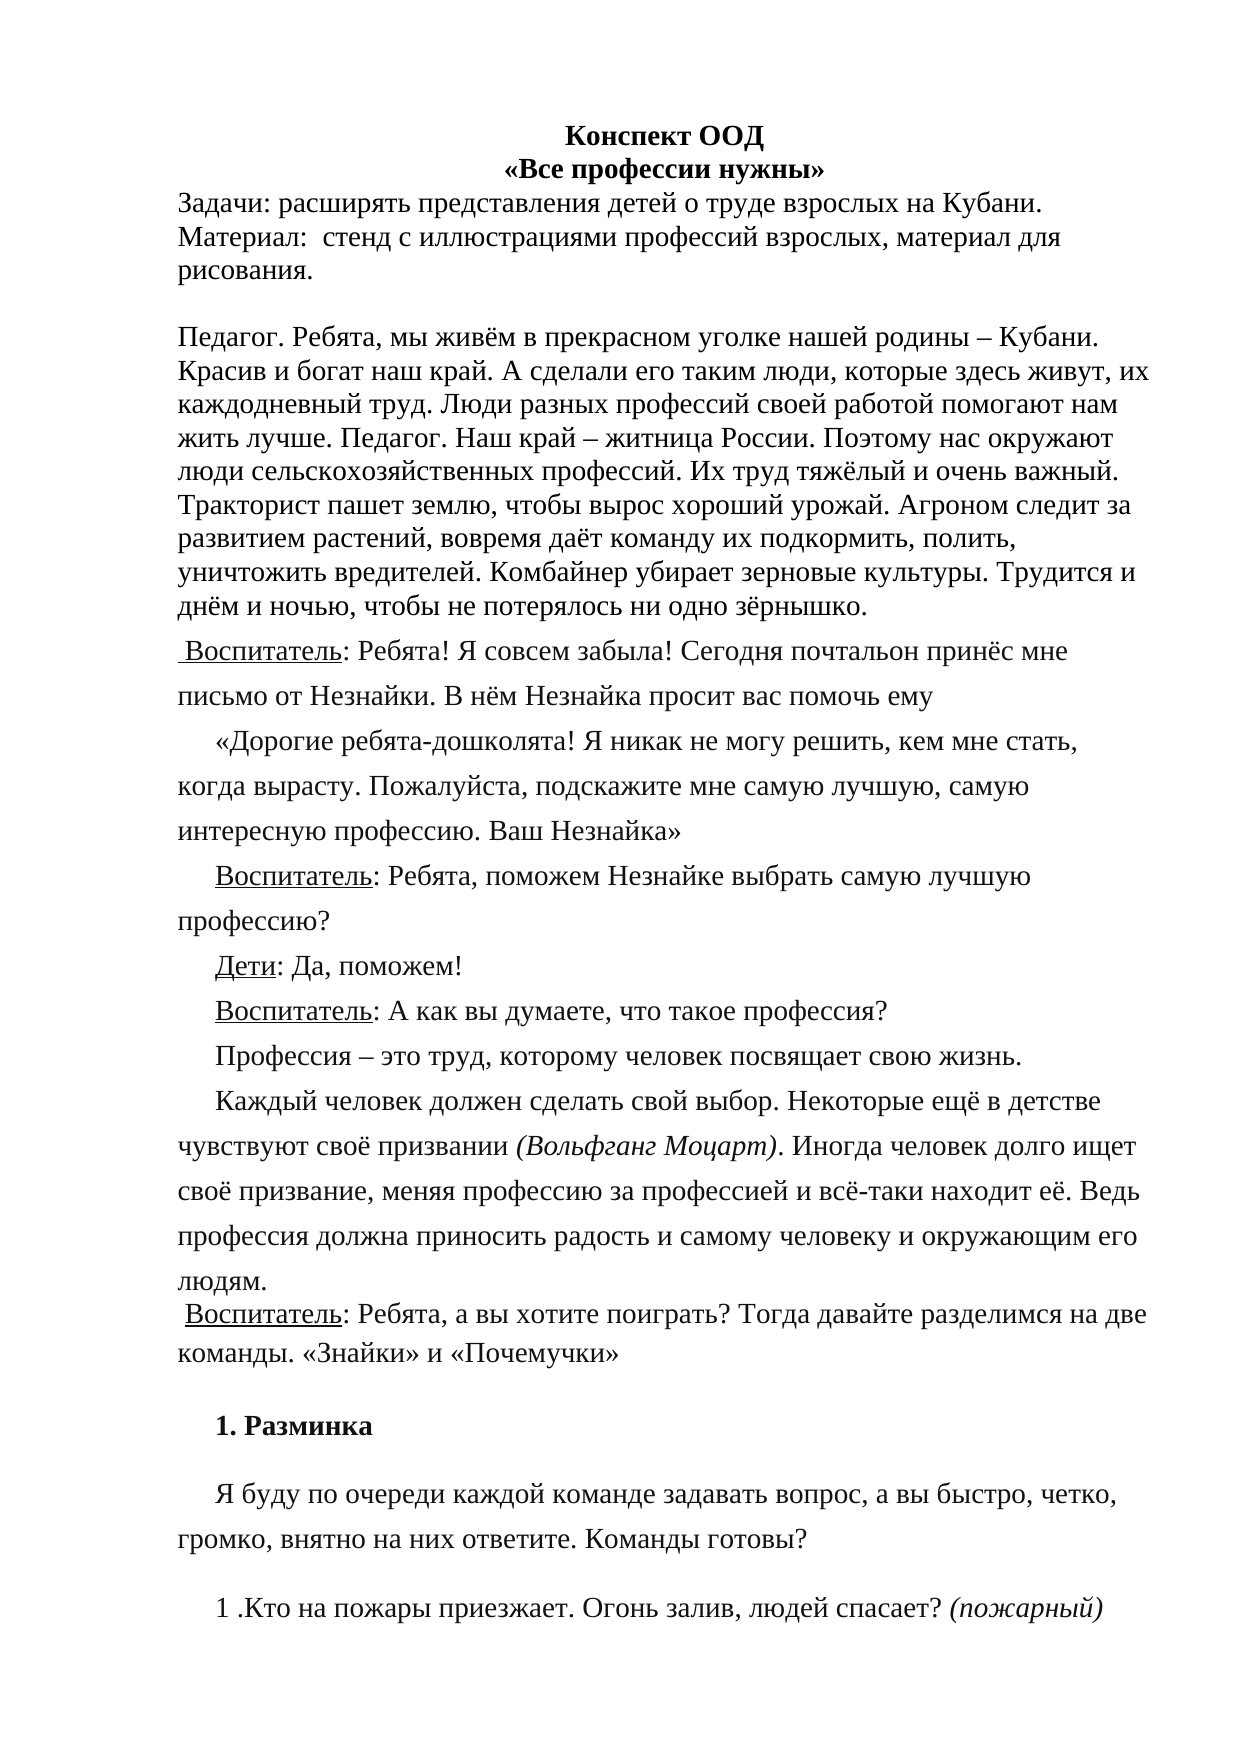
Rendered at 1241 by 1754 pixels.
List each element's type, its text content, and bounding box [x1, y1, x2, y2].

text Профессия – это труд, которому человек посвящает свою жизнь. [177, 1026, 1152, 1071]
text Воспитатель: Ребята, поможем Незнайке выбрать самую лучшую профессию? [177, 846, 1152, 936]
text Воспитатель: Ребята! Я совсем забыла! Сегодня почтальон принёс мне письмо от Незнайки. В нём Незнайка просит вас помочь ему [177, 621, 1152, 711]
text Конспект ООД [177, 118, 1152, 152]
text Педагог. Ребята, мы живём в прекрасном уголке нашей родины – Кубани. Красив и богат наш край. А сделали его таким люди, которые здесь живут, их каждодневный труд. Люди разных профессий своей работой помогают нам жить лучше. Педагог. Наш край – житница России. Поэтому нас окружают люди сельскохозяйственных профессий. Их труд тяжёлый и очень важный. Тракторист пашет землю, чтобы вырос хороший урожай. Агроном следит за развитием растений, вовремя даёт команду их подкормить, полить, уничтожить вредителей. Комбайнер убирает зерновые культуры. Трудится и днём и ночью, чтобы не потерялось ни одно зёрнышко. [177, 319, 1152, 621]
text Воспитатель: А как вы думаете, что такое профессия? [177, 981, 1152, 1026]
text Воспитатель: Ребята, а вы хотите поиграть? Тогда давайте разделимся на две команды. «Знайки» и «Почемучки» [177, 1296, 1152, 1368]
text 1 .Кто на пожары приезжает. Огонь залив, людей спасает? (пожарный) [177, 1579, 1152, 1624]
text Я буду по очереди каждой команде задавать вопрос, а вы быстро, четко, громко, внятно на них ответите. Команды готовы? [177, 1465, 1152, 1555]
text Дети: Да, поможем! [177, 936, 1152, 981]
text Каждый человек должен сделать свой выбор. Некоторые ещё в детстве чувствуют своё призвании (Вольфганг Моцарт). Иногда человек долго ищет своё призвание, меняя профессию за профессией и всё-таки находит её. Ведь профессия должна приносить радость и самому человеку и окружающим его людям. [177, 1071, 1152, 1296]
text «Все профессии нужны» [177, 152, 1152, 185]
text 1. Разминка [177, 1397, 1152, 1442]
text Задачи: расширять представления детей о труде взрослых на Кубани. [177, 185, 1152, 219]
text Материал: стенд с иллюстрациями профессий взрослых, материал для рисования. [177, 219, 1152, 286]
text «Дорогие ребята-дошколята! Я никак не могу решить, кем мне стать, когда вырасту. Пожалуйста, подскажите мне самую лучшую, самую интересную профессию. Ваш Незнайка» [177, 711, 1152, 846]
